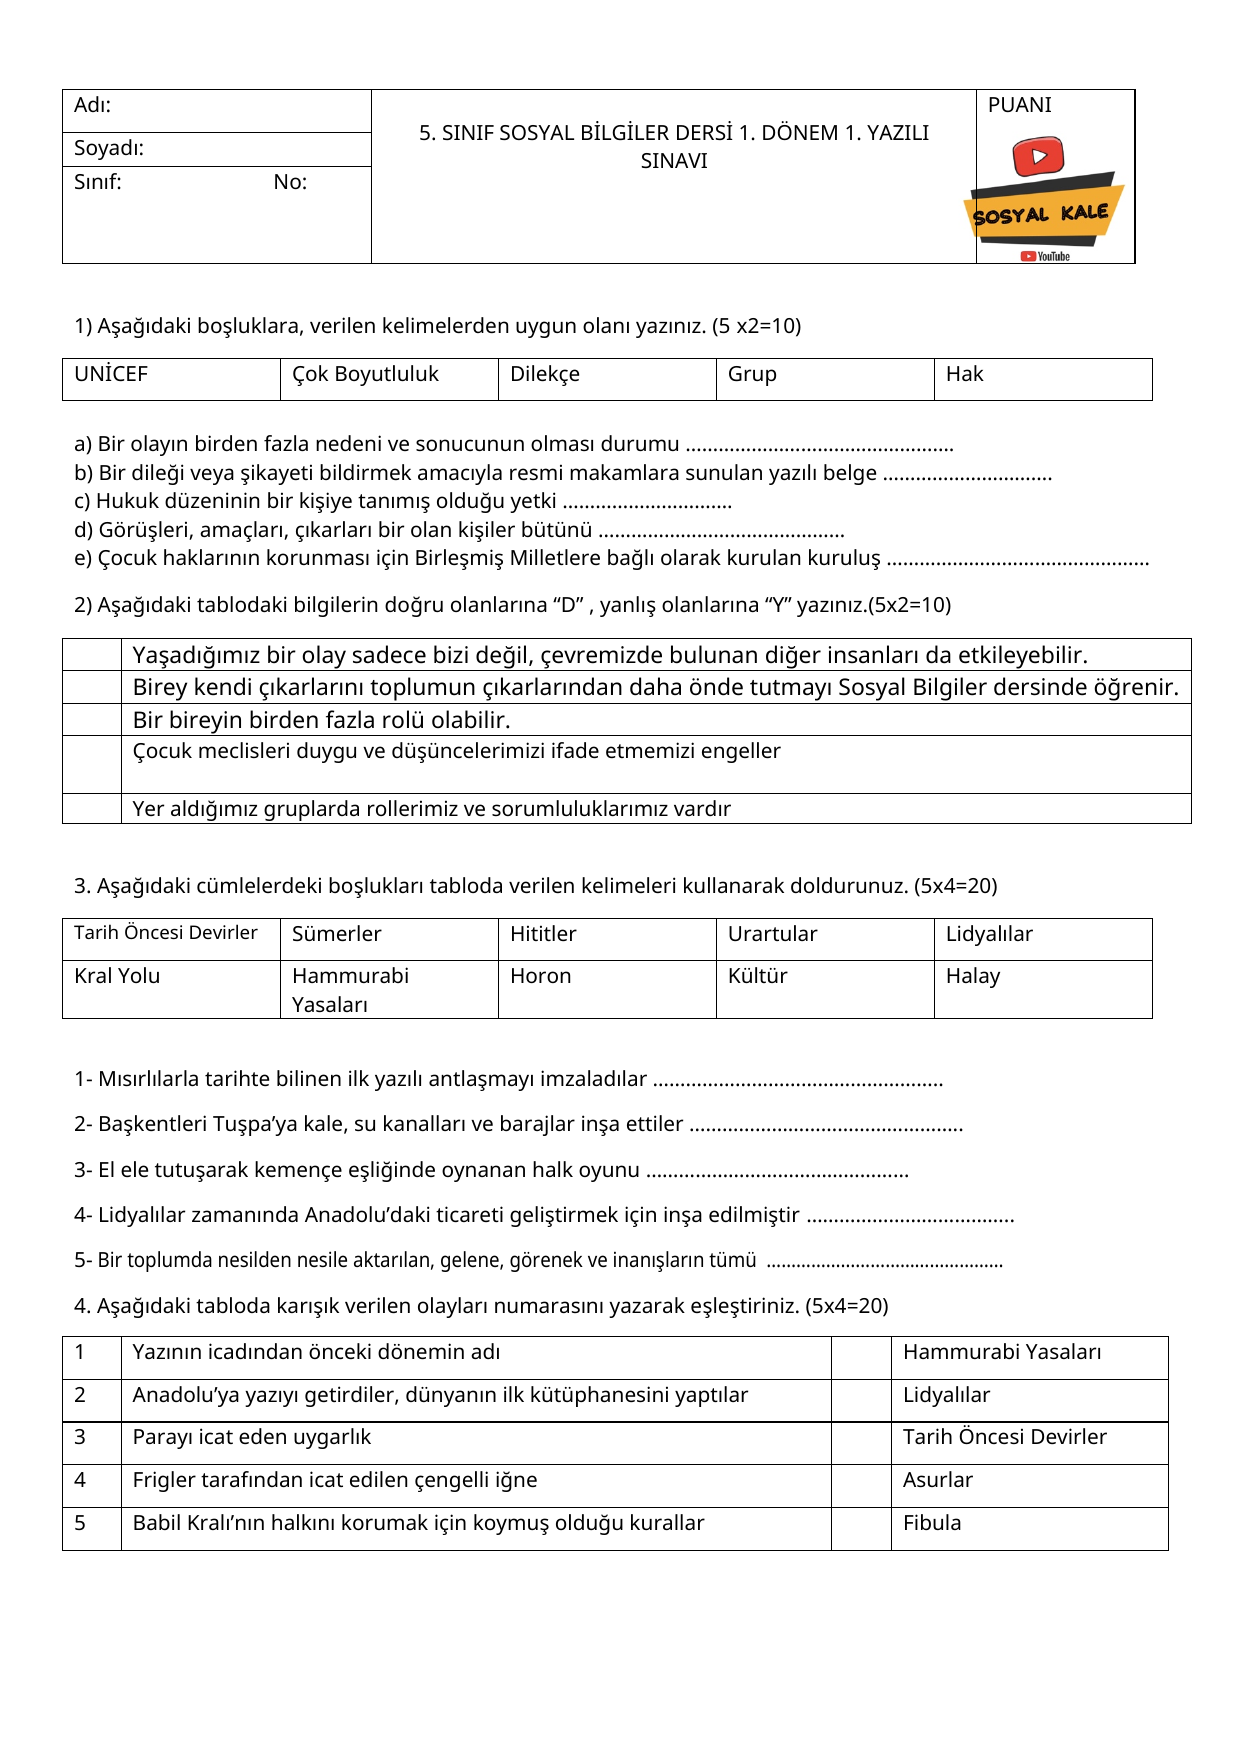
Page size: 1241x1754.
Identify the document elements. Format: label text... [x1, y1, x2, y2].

table_header [63, 639, 121, 670]
table_cell Lidyalılar [892, 1380, 1168, 1421]
text 3. Aşağıdaki cümlelerdeki boşlukları tabloda verilen kelimeleri kullanarak doldurunuz. (5x4=20) [74, 871, 1167, 899]
table_cell Halay [935, 961, 1152, 1018]
table_header Urartular [717, 919, 934, 960]
table_header Yazının icadından önceki dönemin adı [122, 1337, 831, 1379]
table_cell 3 [63, 1423, 121, 1464]
text 1- Mısırlılarla tarihte bilinen ilk yazılı antlaşmayı imzaladılar …………………………………………….. [74, 1064, 1167, 1093]
table_cell 5 [63, 1508, 121, 1549]
table_cell Anadolu’ya yazıyı getirdiler, dünyanın ilk kütüphanesini yaptılar [122, 1380, 831, 1421]
table_cell Birey kendi çıkarlarını toplumun çıkarlarından daha önde tutmayı Sosyal Bilgiler dersinde öğrenir. [122, 671, 1191, 702]
table_cell Bir bireyin birden fazla rolü olabilir. [122, 704, 1191, 735]
table_cell Kültür [717, 961, 934, 1018]
text 3- El ele tutuşarak kemençe eşliğinde oynanan halk oyunu ………………………………………… [74, 1155, 1167, 1183]
picture [926, 88, 1157, 311]
table_header Yaşadığımız bir olay sadece bizi değil, çevremizde bulunan diğer insanları da etkileyebilir. [122, 639, 1191, 670]
table_header Hititler [499, 919, 716, 960]
table_header UNİCEF [63, 359, 280, 400]
table_cell [832, 1423, 891, 1464]
table_cell [63, 704, 121, 735]
table_header 5. SINIF SOSYAL BİLGİLER DERSİ 1. DÖNEM 1. YAZILI SINAVI [372, 90, 976, 262]
table_cell Babil Kralı’nın halkını korumak için koymuş olduğu kurallar [122, 1508, 831, 1549]
text 4. Aşağıdaki tabloda karışık verilen olayları numarasını yazarak eşleştiriniz. (5x4=20) [74, 1291, 1167, 1319]
text d) Görüşleri, amaçları, çıkarları bir olan kişiler bütünü ……………………………………… [74, 515, 1167, 543]
table_header Grup [717, 359, 934, 400]
table_header Sümerler [281, 919, 498, 960]
table_header Hak [935, 359, 1152, 400]
table_cell Kral Yolu [63, 961, 280, 1018]
table_header Lidyalılar [935, 919, 1152, 960]
table_header Tarih Öncesi Devirler [63, 919, 280, 960]
table_cell [832, 1465, 891, 1507]
text a) Bir olayın birden fazla nedeni ve sonucunun olması durumu …………………………………………. [74, 429, 1167, 458]
table_cell Parayı icat eden uygarlık [122, 1423, 831, 1464]
table_header 1 [63, 1337, 121, 1379]
table_cell 2 [63, 1380, 121, 1421]
table_header Çok Boyutluluk [281, 359, 498, 400]
text 2) Aşağıdaki tablodaki bilgilerin doğru olanlarına “D” , yanlış olanlarına “Y” yazınız.(5x2=10) [74, 591, 1167, 619]
table_header Adı: [63, 90, 371, 132]
table_header Dilekçe [499, 359, 716, 400]
table_cell [63, 671, 121, 702]
table_cell Çocuk meclisleri duygu ve düşüncelerimizi ifade etmemizi engeller [122, 736, 1191, 793]
table_cell [63, 736, 121, 793]
table_cell [63, 794, 121, 823]
table_cell Yer aldığımız gruplarda rollerimiz ve sorumluluklarımız vardır [122, 794, 1191, 823]
table_cell 4 [63, 1465, 121, 1507]
table_cell Fibula [892, 1508, 1168, 1549]
table_header [832, 1337, 891, 1379]
table_cell Asurlar [892, 1465, 1168, 1507]
text 5- Bir toplumda nesilden nesile aktarılan, gelene, görenek ve inanışların tümü ………………………………………… [74, 1245, 1121, 1273]
text e) Çocuk haklarının korunması için Birleşmiş Milletlere bağlı olarak kurulan kuruluş ………………………………………… [74, 543, 1167, 572]
table_cell Soyadı: [63, 133, 371, 166]
table_cell Tarih Öncesi Devirler [892, 1423, 1168, 1464]
text 4- Lidyalılar zamanında Anadolu’daki ticareti geliştirmek için inşa edilmiştir ……………………………….. [74, 1200, 1167, 1228]
text b) Bir dileği veya şikayeti bildirmek amacıyla resmi makamlara sunulan yazılı belge …………………………. [74, 458, 1167, 486]
table_cell Frigler tarafından icat edilen çengelli iğne [122, 1465, 831, 1507]
table_header Hammurabi Yasaları [892, 1337, 1168, 1379]
text 2- Başkentleri Tuşpa’ya kale, su kanalları ve barajlar inşa ettiler ………………………………………….. [74, 1109, 1167, 1138]
table_header PUANI [977, 90, 1134, 262]
table_cell [832, 1380, 891, 1421]
table_cell Hammurabi Yasaları [281, 961, 498, 1018]
table_cell Sınıf: No: [63, 167, 371, 262]
text 1) Aşağıdaki boşluklara, verilen kelimelerden uygun olanı yazınız. (5 x2=10) [74, 311, 1167, 339]
table_cell Horon [499, 961, 716, 1018]
text c) Hukuk düzeninin bir kişiye tanımış olduğu yetki …………………………. [74, 486, 1167, 515]
table_cell [832, 1508, 891, 1549]
